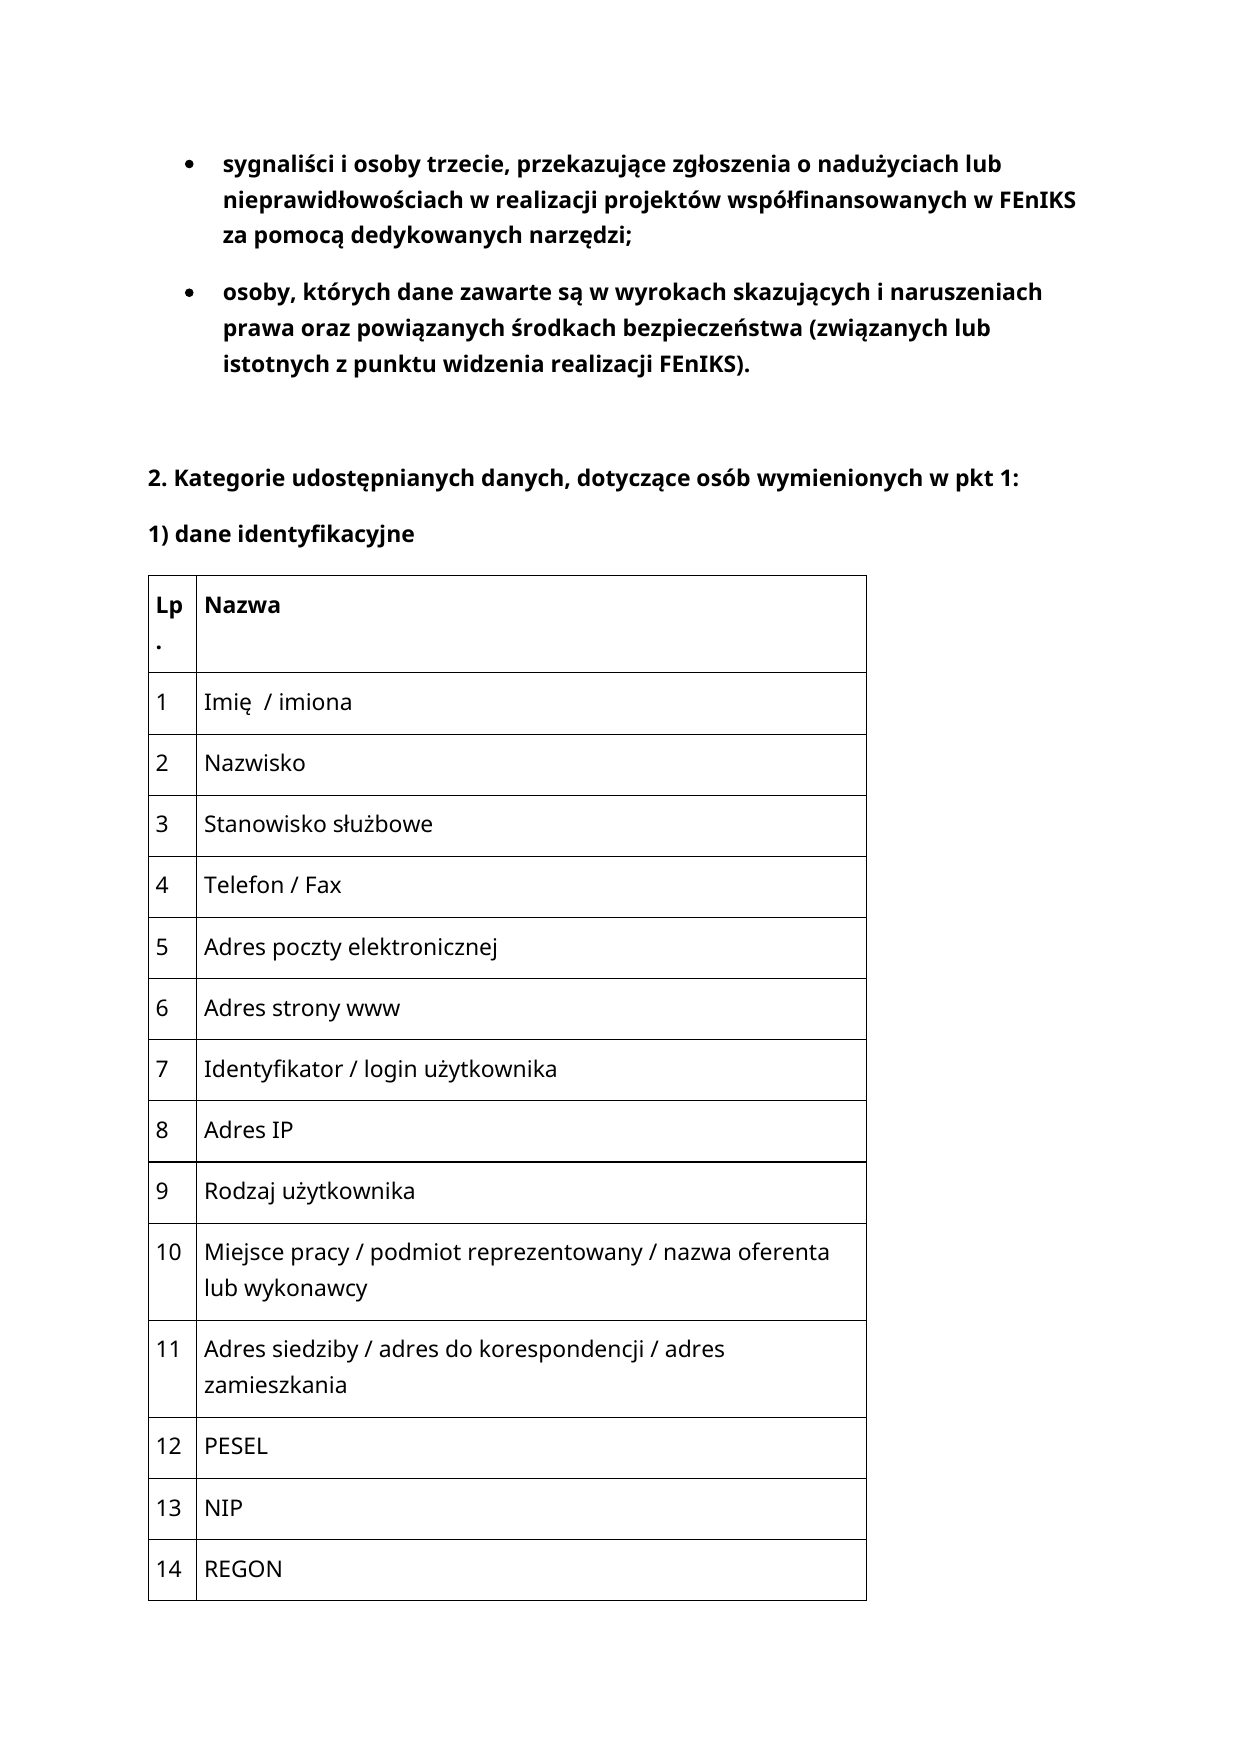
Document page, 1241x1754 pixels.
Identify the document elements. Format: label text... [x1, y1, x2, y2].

table_cell 10 [149, 1224, 196, 1320]
table_cell 8 [149, 1101, 196, 1161]
table_cell 14 [149, 1540, 196, 1600]
text 2. Kategorie udostępnianych danych, dotyczące osób wymienionych w pkt 1: [148, 462, 1093, 493]
table_cell Miejsce pracy / podmiot reprezentowany / nazwa oferenta lub wykonawcy [197, 1224, 866, 1320]
table_cell Adres poczty elektronicznej [197, 918, 866, 978]
table_cell 1 [149, 673, 196, 733]
table_cell 13 [149, 1479, 196, 1539]
table_cell REGON [197, 1540, 866, 1600]
table_cell Identyfikator / login użytkownika [197, 1040, 866, 1100]
table_cell Adres strony www [197, 979, 866, 1039]
table_cell PESEL [197, 1418, 866, 1478]
table_cell 6 [149, 979, 196, 1039]
table_header Nazwa [197, 576, 866, 672]
table_cell Rodzaj użytkownika [197, 1163, 866, 1223]
table_cell Stanowisko służbowe [197, 796, 866, 856]
table_cell Adres siedziby / adres do korespondencji / adres zamieszkania [197, 1321, 866, 1417]
table_cell NIP [197, 1479, 866, 1539]
list osoby, których dane zawarte są w wyrokach skazujących i naruszeniach prawa oraz powiązanych środkach bezpieczeństwa (związanych lub istotnych z punktu widzenia realizacji FEnIKS). [185, 276, 1093, 379]
table_cell 2 [149, 735, 196, 794]
table_cell 5 [149, 918, 196, 978]
table_cell 9 [149, 1163, 196, 1223]
list sygnaliści i osoby trzecie, przekazujące zgłoszenia o nadużyciach lub nieprawidłowościach w realizacji projektów współfinansowanych w FEnIKS za pomocą dedykowanych narzędzi; [185, 148, 1093, 251]
table_cell 4 [149, 857, 196, 917]
table_cell Adres IP [197, 1101, 866, 1161]
table_cell 3 [149, 796, 196, 856]
table_cell 11 [149, 1321, 196, 1417]
text 1) dane identyfikacyjne [148, 518, 1093, 550]
table_header Lp. [149, 576, 196, 672]
table_cell Nazwisko [197, 735, 866, 794]
table_cell 12 [149, 1418, 196, 1478]
table_cell 7 [149, 1040, 196, 1100]
table_cell Imię / imiona [197, 673, 866, 733]
table_cell Telefon / Fax [197, 857, 866, 917]
